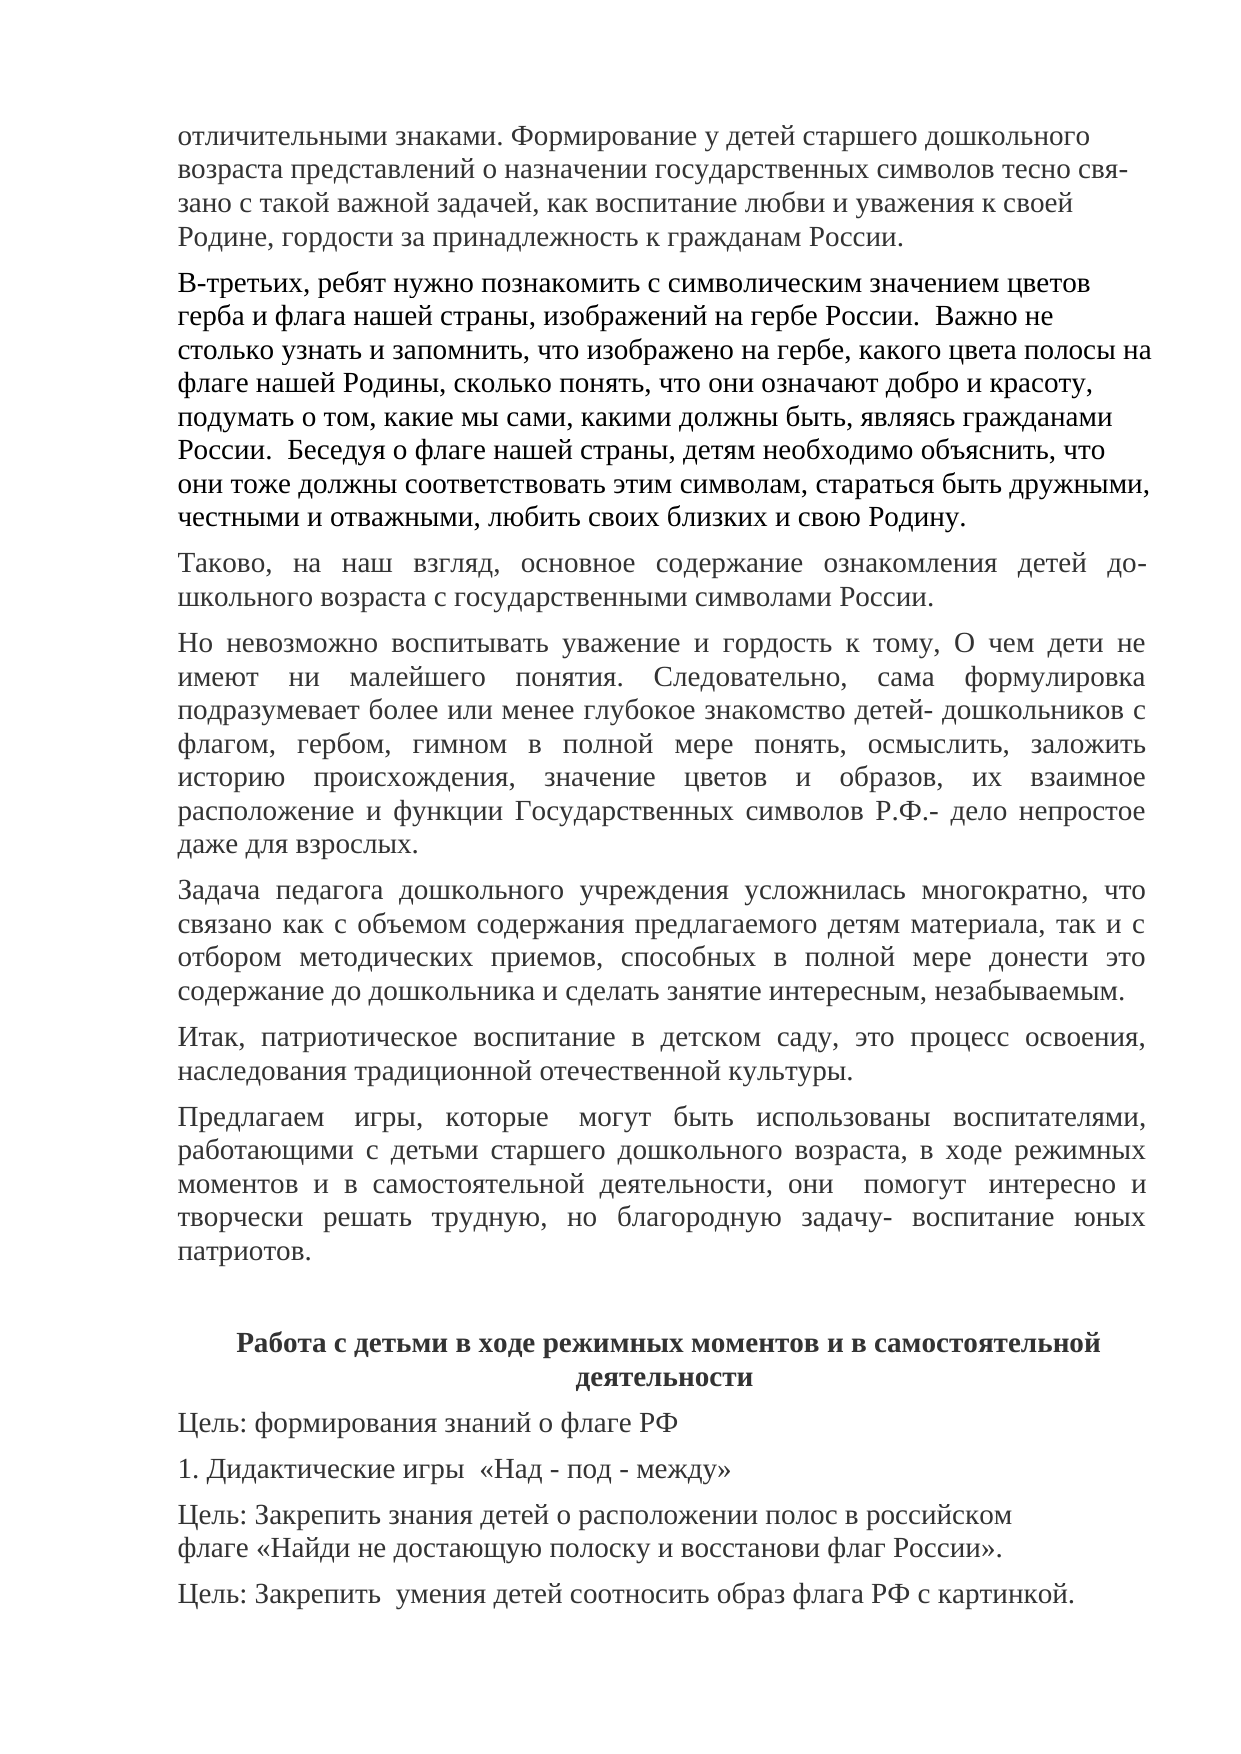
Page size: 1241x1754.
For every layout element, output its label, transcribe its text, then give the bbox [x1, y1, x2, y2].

text Цель: Закрепить знания детей о расположении полос в российском флаге «Найди не достающую полоску и восстанови флаг России». [177, 1497, 1147, 1564]
text Таково, на наш взгляд, основное содержание ознакомления детей дошкольного возраста с государственными символами России. [177, 546, 1147, 613]
text 1. Дидактические игры «Над - под - между» [177, 1451, 1147, 1484]
text В-третьих, ребят нужно познакомить с символическим значением цветов герба и флага нашей страны, изображений на гербе России. Важно не столько узнать и запомнить, что изображено на гербе, какого цвета полосы на флаге нашей Родины, сколько понять, что они означают добро и красоту, подумать о том, какие мы сами, какими должны быть, являясь гражданами России. Беседуя о флаге нашей страны, детям необходимо объяснить, что они тоже должны соответствовать этим символам, стараться быть дружными, честными и отважными, любить своих близких и свою Родину. [177, 365, 1152, 533]
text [177, 118, 1152, 252]
text Работа с детьми в ходе режимных моментов и в самостоятельной деятельности [177, 1325, 1152, 1392]
text Цель: Закрепить умения детей соотносить образ флага РФ с картинкой. [177, 1576, 1147, 1610]
text Задача педагога дошкольного учреждения усложнилась многократно, что связано как с объемом содержания предлагаемого детям материала, так и с отбором методических приемов, способных в полной мере донести это содержание до дошкольника и сделать занятие интересным, незабываемым. [177, 872, 1147, 1007]
text Итак, патриотическое воспитание в детском саду, это процесс освоения, наследования традиционной отечественной культуры. [177, 1019, 1147, 1086]
text Предлагаем игры, которые могут быть использованы воспитателями, работающими с детьми старшего дошкольного возраста, в ходе режимных моментов и в самостоятельной деятельности, они помогут интересно и творчески решать трудную, но благородную задачу- воспитание юных патриотов. [177, 1099, 1147, 1266]
text Цель: формирования знаний о флаге РФ [177, 1405, 1147, 1438]
text Но невозможно воспитывать уважение и гордость к тому, О чем дети не имеют ни малейшего понятия. Следовательно, сама формулировка подразумевает более или менее глубокое знакомство детей- дошкольников с флагом, гербом, гимном в полной мере понять, осмыслить, заложить историю происхождения, значение цветов и образов, их взаимное расположение и функции Государственных символов Р.Ф.- дело непростое даже для взрослых. [177, 625, 1147, 860]
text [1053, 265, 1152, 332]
